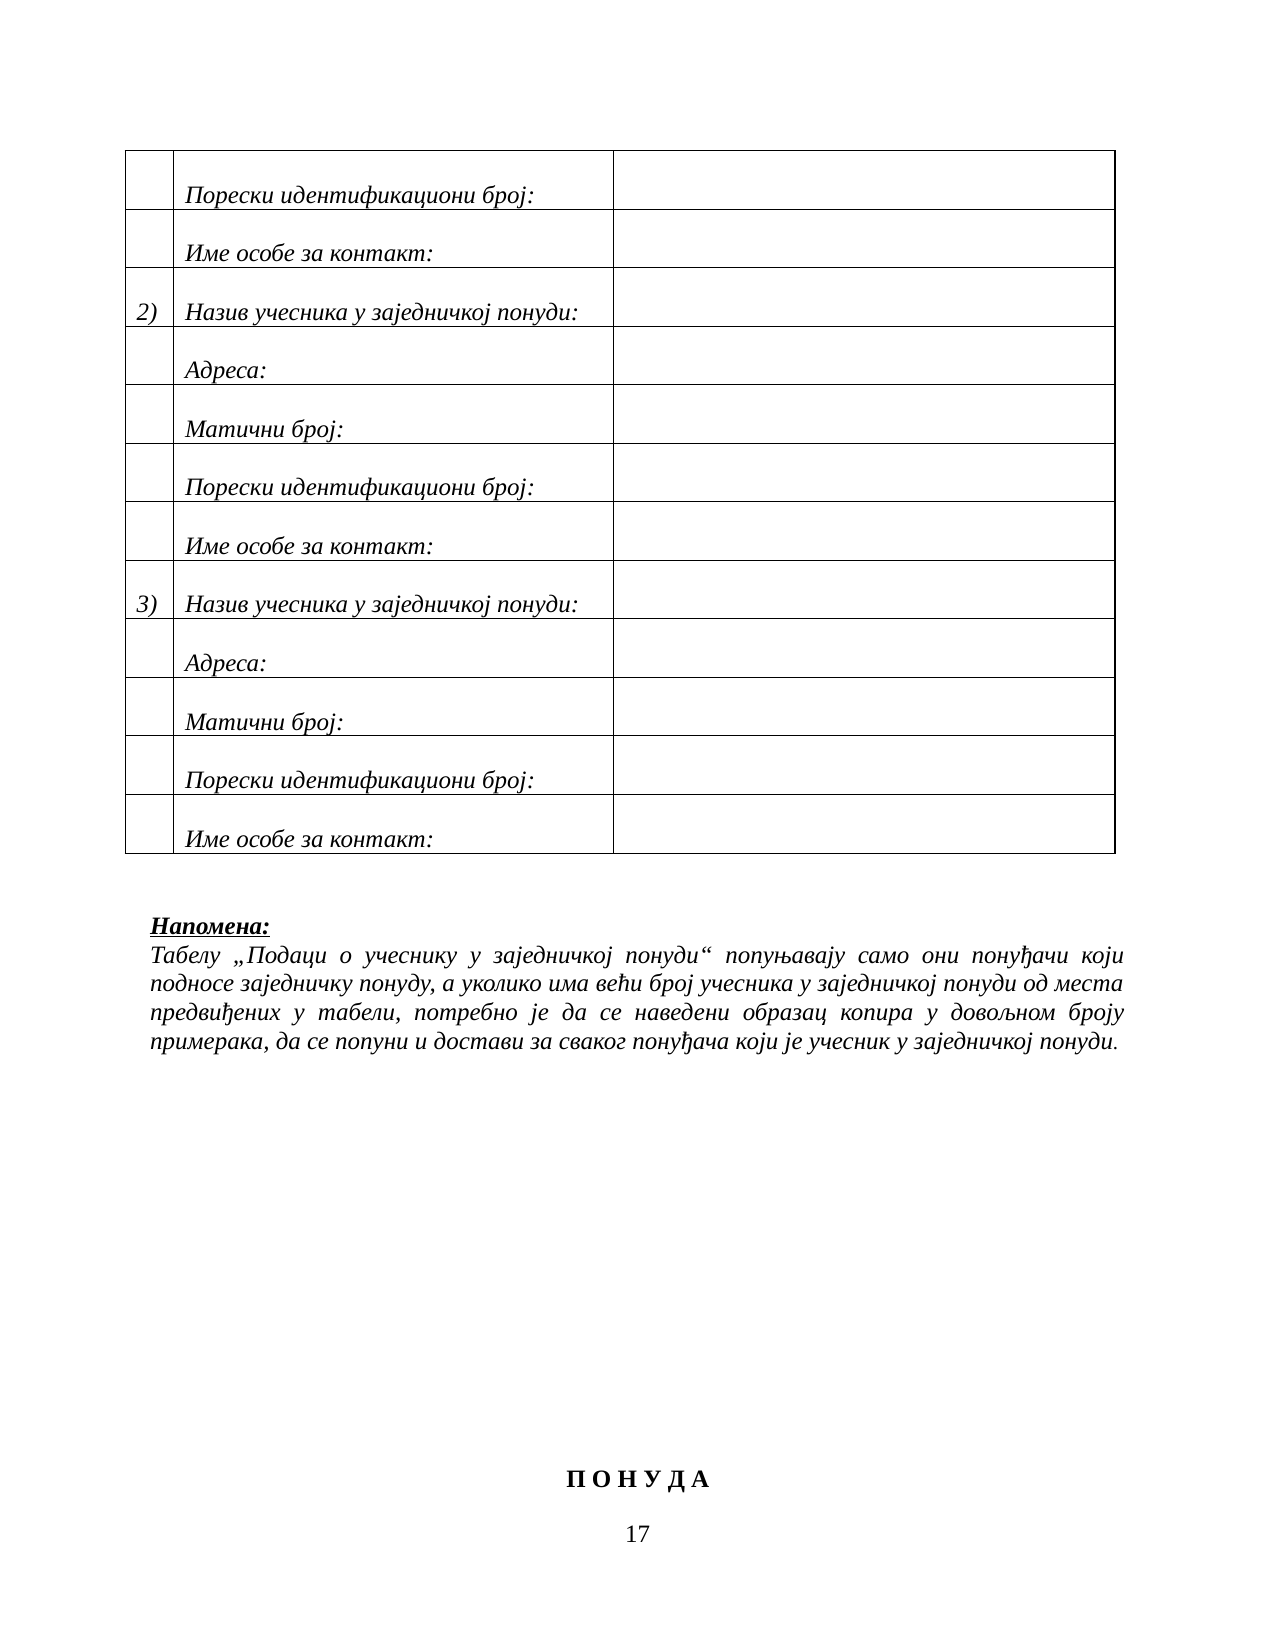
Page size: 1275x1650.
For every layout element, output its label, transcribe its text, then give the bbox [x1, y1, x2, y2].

table_cell Адреса: [174, 327, 613, 384]
table_cell [614, 327, 1114, 384]
table_cell 3) [126, 561, 173, 618]
table_cell [126, 795, 173, 852]
table_cell Име особе за контакт: [174, 502, 613, 560]
table_cell [126, 385, 173, 443]
table_cell Матични број: [174, 678, 613, 735]
table_cell [614, 268, 1114, 326]
table_cell 2) [126, 268, 173, 326]
table_cell Назив учесника у заједничкој понуди: [174, 268, 613, 326]
table_cell Порески идентификациони број: [174, 444, 613, 501]
table_cell [614, 385, 1114, 443]
table_cell [126, 502, 173, 560]
table_cell [614, 151, 1114, 208]
table_cell Матични број: [174, 385, 613, 443]
table_cell [126, 736, 173, 794]
text П О Н У Д А [150, 1464, 1125, 1493]
table_cell Назив учесника у заједничкој понуди: [174, 561, 613, 618]
table_cell [614, 736, 1114, 794]
table_cell Адреса: [174, 619, 613, 677]
table_cell Име особе за контакт: [174, 795, 613, 852]
table_cell [614, 561, 1114, 618]
table_cell [614, 210, 1114, 267]
text Напомена: [150, 911, 1125, 940]
table_cell [126, 151, 173, 208]
table_cell [126, 327, 173, 384]
text Табелу „Подаци о учеснику у заједничкој понуди“ попуњавају само они понуђачи који подносе заједничку понуду, а уколико има већи број учесника у заједничкој понуди од места предвиђених у табели, потребно је да се наведени образац копира у довољном броју примерака, да се попуни и достави за сваког понуђача који је учесник у заједничкој понуди. [150, 940, 1125, 1055]
table_cell [126, 619, 173, 677]
table_cell [614, 795, 1114, 852]
table_cell Порески идентификациони број: [174, 151, 613, 208]
table_cell [614, 678, 1114, 735]
table_cell Порески идентификациони број: [174, 736, 613, 794]
table_cell [614, 502, 1114, 560]
table_cell [126, 678, 173, 735]
table_cell [614, 444, 1114, 501]
table_cell [614, 619, 1114, 677]
table_cell Име особе за контакт: [174, 210, 613, 267]
table_cell [126, 210, 173, 267]
table_cell [126, 444, 173, 501]
